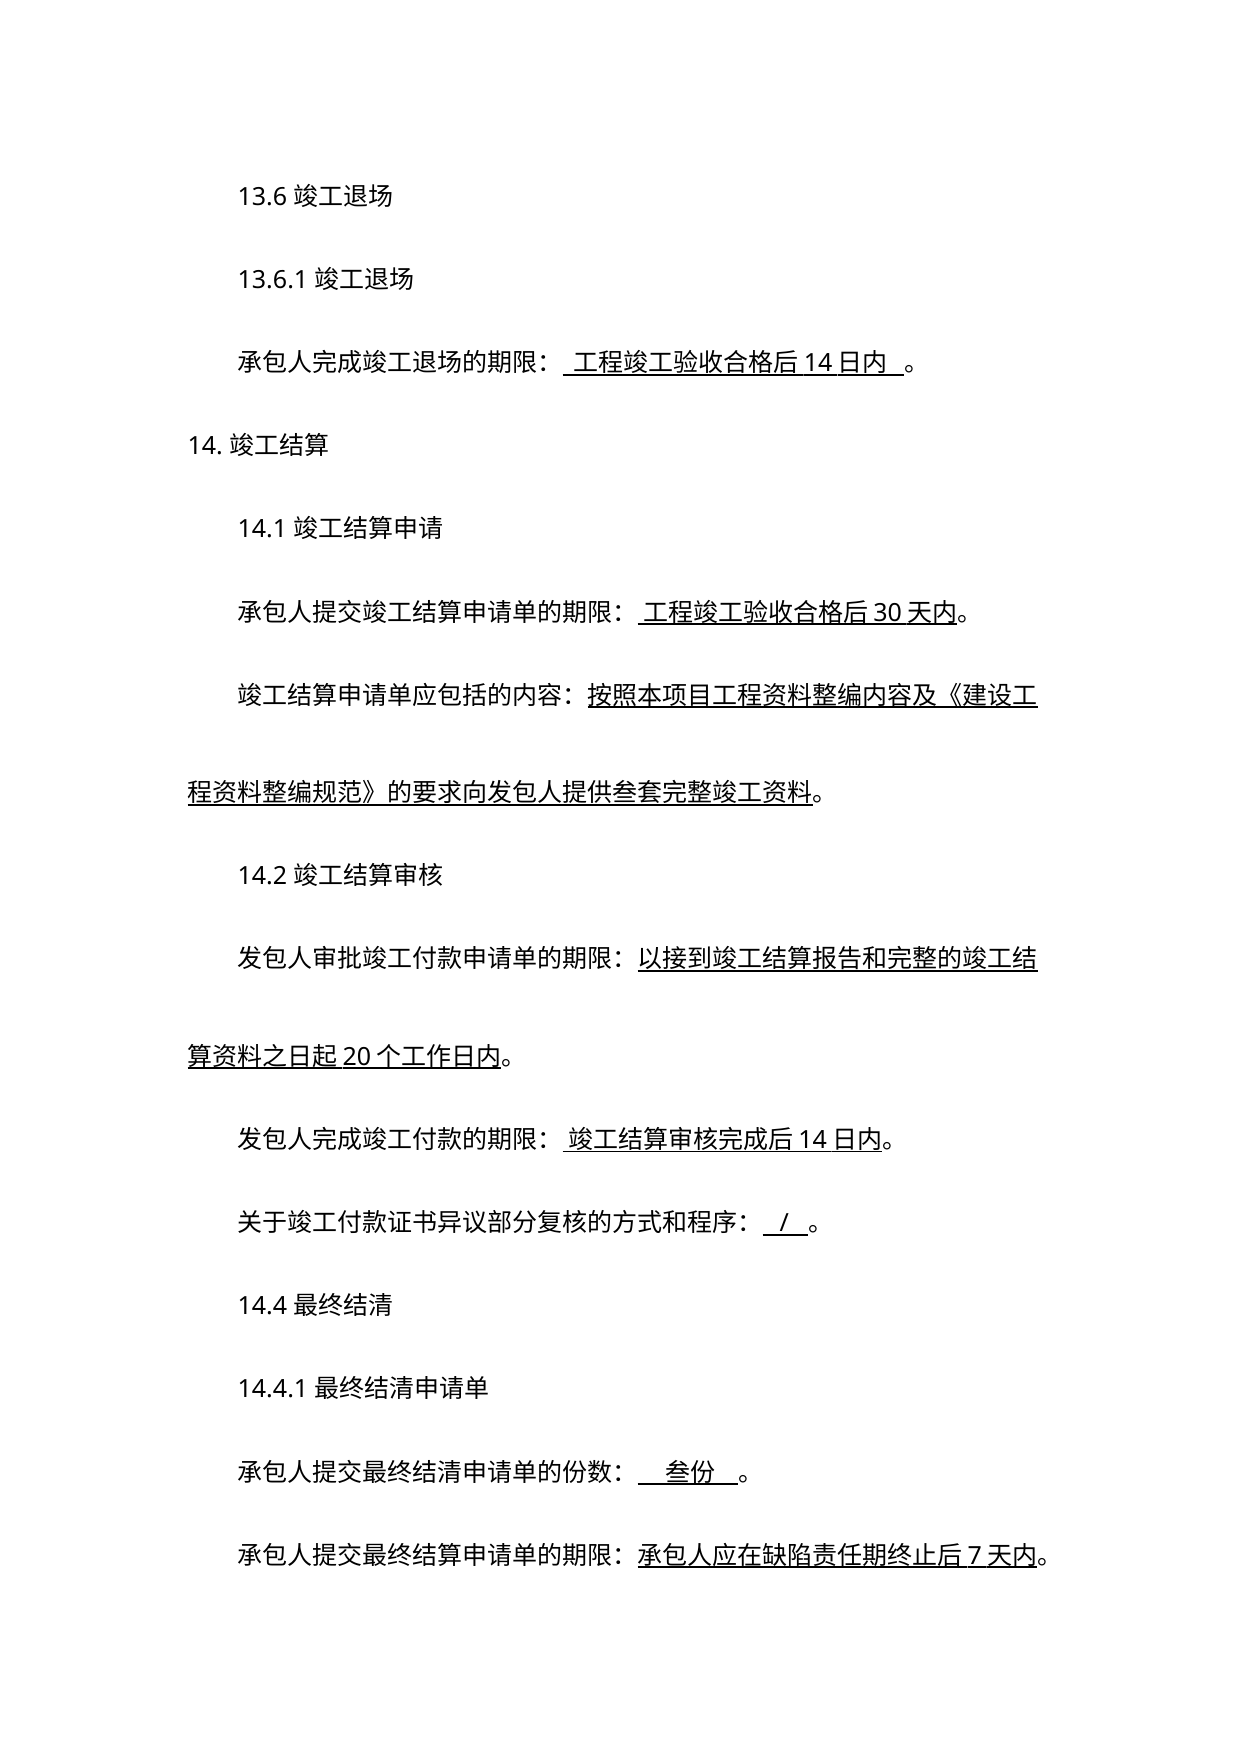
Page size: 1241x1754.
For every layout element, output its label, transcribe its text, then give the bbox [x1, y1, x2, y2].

text 14. 竣工结算 [187, 411, 1053, 476]
text 14.1 竣工结算申请 [187, 494, 1053, 559]
text 14.2 竣工结算审核 [187, 841, 1053, 906]
text 关于竣工付款证书异议部分复核的方式和程序： / 。 [187, 1188, 1053, 1253]
text 14.4 最终结清 [187, 1271, 1053, 1336]
text 承包人提交竣工结算申请单的期限： 工程竣工验收合格后30天内。 [187, 578, 1053, 643]
text 发包人审批竣工付款申请单的期限：以接到竣工结算报告和完整的竣工结算资料之日起20个工作日内。 [187, 924, 1053, 1087]
text 13.6.1 竣工退场 [187, 245, 1053, 310]
text 承包人提交最终结清申请单的份数： 叁份 。 [187, 1438, 1053, 1503]
text 13.6 竣工退场 [187, 162, 1053, 227]
text 竣工结算申请单应包括的内容：按照本项目工程资料整编内容及《建设工程资料整编规范》的要求向发包人提供叁套完整竣工资料。 [187, 661, 1053, 823]
text 承包人完成竣工退场的期限： 工程竣工验收合格后14日内 。 [187, 328, 1053, 393]
text 14.4.1 最终结清申请单 [187, 1354, 1053, 1419]
text 发包人完成竣工付款的期限： 竣工结算审核完成后14日内。 [187, 1105, 1053, 1170]
text 承包人提交最终结算申请单的期限：承包人应在缺陷责任期终止后7天内。 [187, 1521, 1053, 1586]
